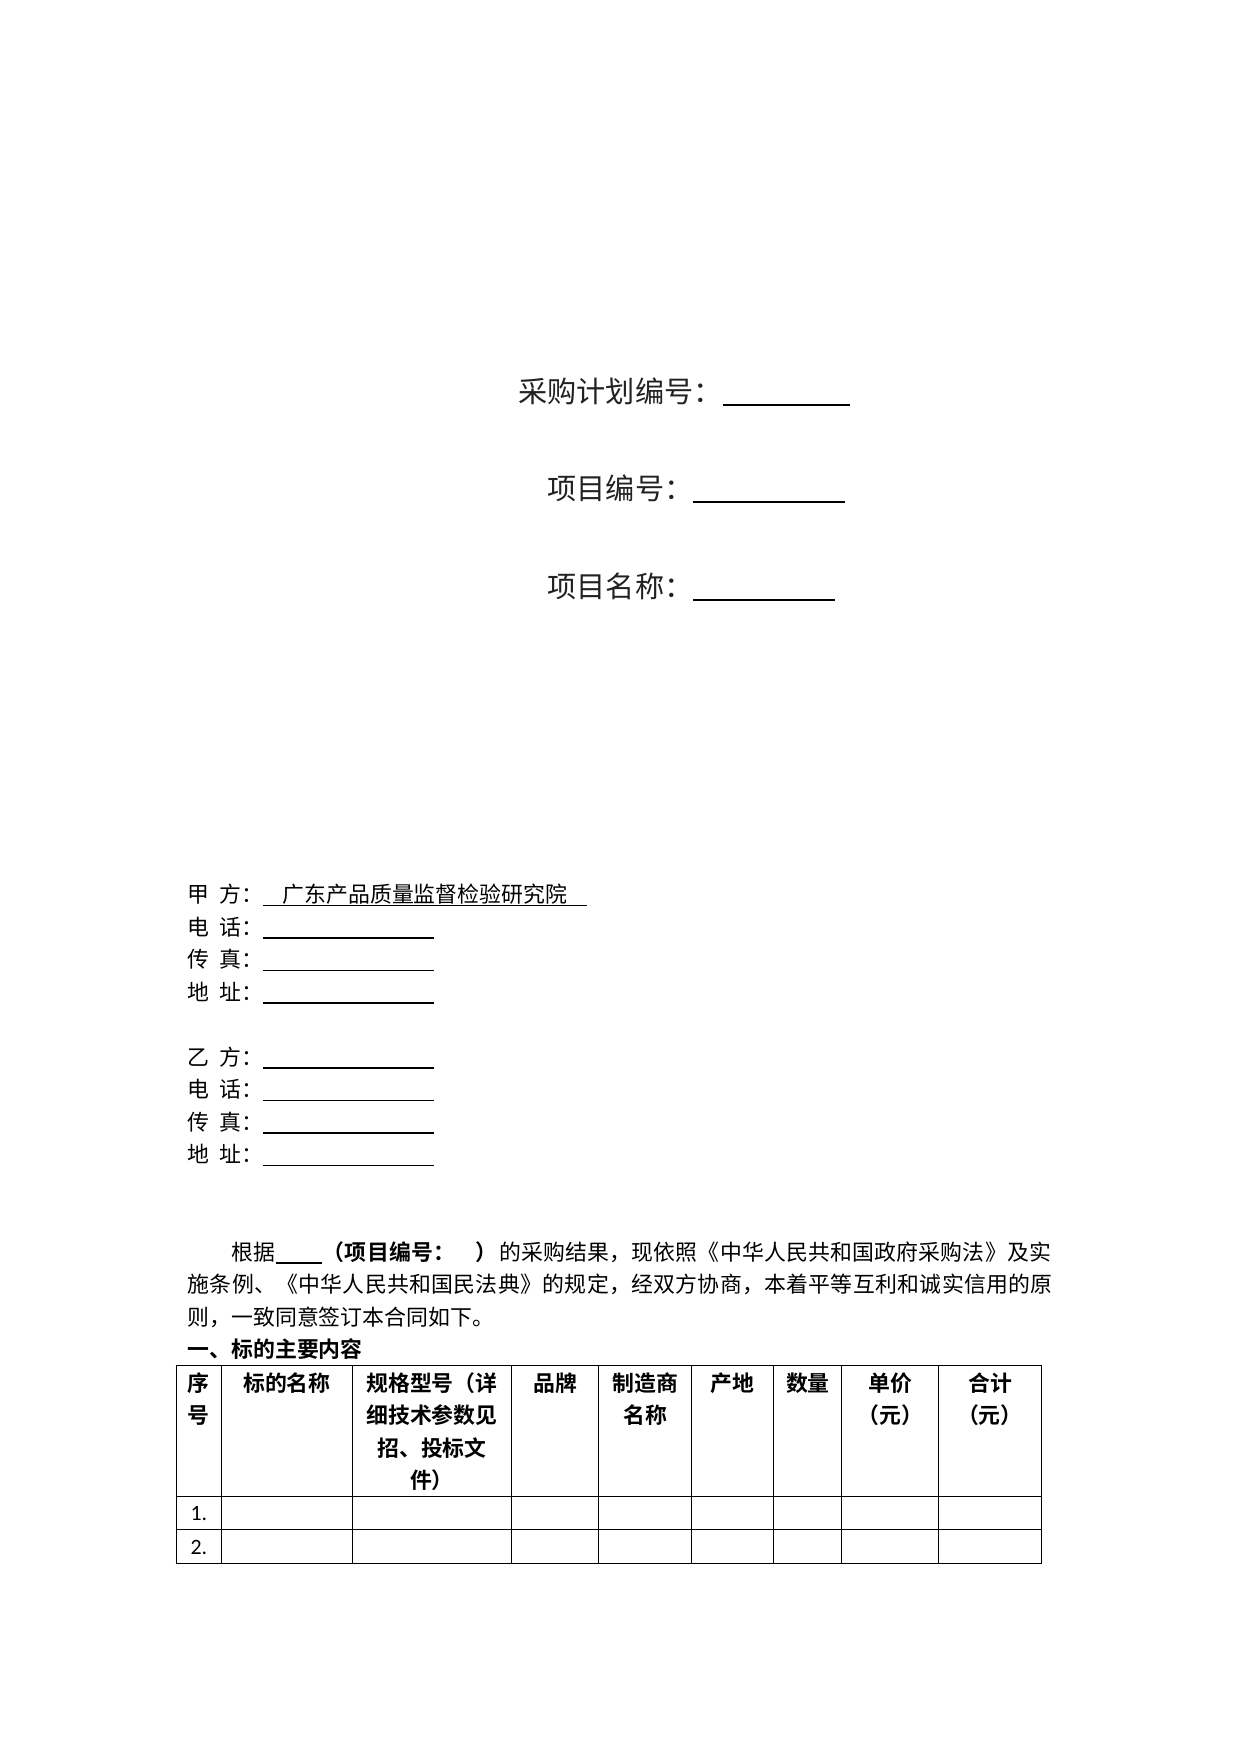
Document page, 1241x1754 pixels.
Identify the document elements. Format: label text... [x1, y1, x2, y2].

text 一、标的主要内容 [187, 1332, 1053, 1364]
text 项目编号： [187, 454, 1053, 519]
table_cell [222, 1530, 352, 1563]
table_cell [222, 1497, 352, 1529]
text 电 话： [187, 909, 1053, 942]
table_header 序号 [177, 1366, 221, 1496]
table_header 合计（元） [939, 1366, 1041, 1496]
table_cell [353, 1497, 511, 1529]
table_cell [842, 1530, 938, 1563]
table_header 单价（元） [842, 1366, 938, 1496]
table_header 规格型号（详细技术参数见招、投标文件） [353, 1366, 511, 1496]
text 地 址： [187, 1137, 1053, 1169]
table_cell [692, 1530, 773, 1563]
table_cell [939, 1497, 1041, 1529]
text 甲 方： 广东产品质量监督检验研究院 [187, 877, 1053, 909]
table_header 数量 [774, 1366, 841, 1496]
table_header 制造商 名称 [599, 1366, 691, 1496]
table_cell [599, 1497, 691, 1529]
text 地 址： [187, 974, 1053, 1007]
table_cell [512, 1530, 598, 1563]
table_cell [939, 1530, 1041, 1563]
text 项目名称： [187, 552, 1053, 617]
table_cell [692, 1497, 773, 1529]
text 根据 （项目编号： ）的采购结果，现依照《中华人民共和国政府采购法》及实施条例、《中华人民共和国民法典》的规定，经双方协商，本着平等互利和诚实信用的原则，一致同意签订本合同如下。 [187, 1234, 1053, 1332]
table_cell [353, 1530, 511, 1563]
table_cell [842, 1497, 938, 1529]
table_cell 1. [177, 1497, 221, 1529]
table_cell [774, 1530, 841, 1563]
table_header 标的名称 [222, 1366, 352, 1496]
table_cell [774, 1497, 841, 1529]
table_cell [599, 1530, 691, 1563]
text 传 真： [187, 942, 1053, 974]
text 电 话： [187, 1072, 1053, 1104]
text 采购计划编号： [187, 357, 1053, 422]
table_header 产地 [692, 1366, 773, 1496]
table_cell [512, 1497, 598, 1529]
table_header 品牌 [512, 1366, 598, 1496]
text 乙 方： [187, 1039, 1053, 1072]
table_cell 2. [177, 1530, 221, 1563]
text 传 真： [187, 1104, 1053, 1137]
